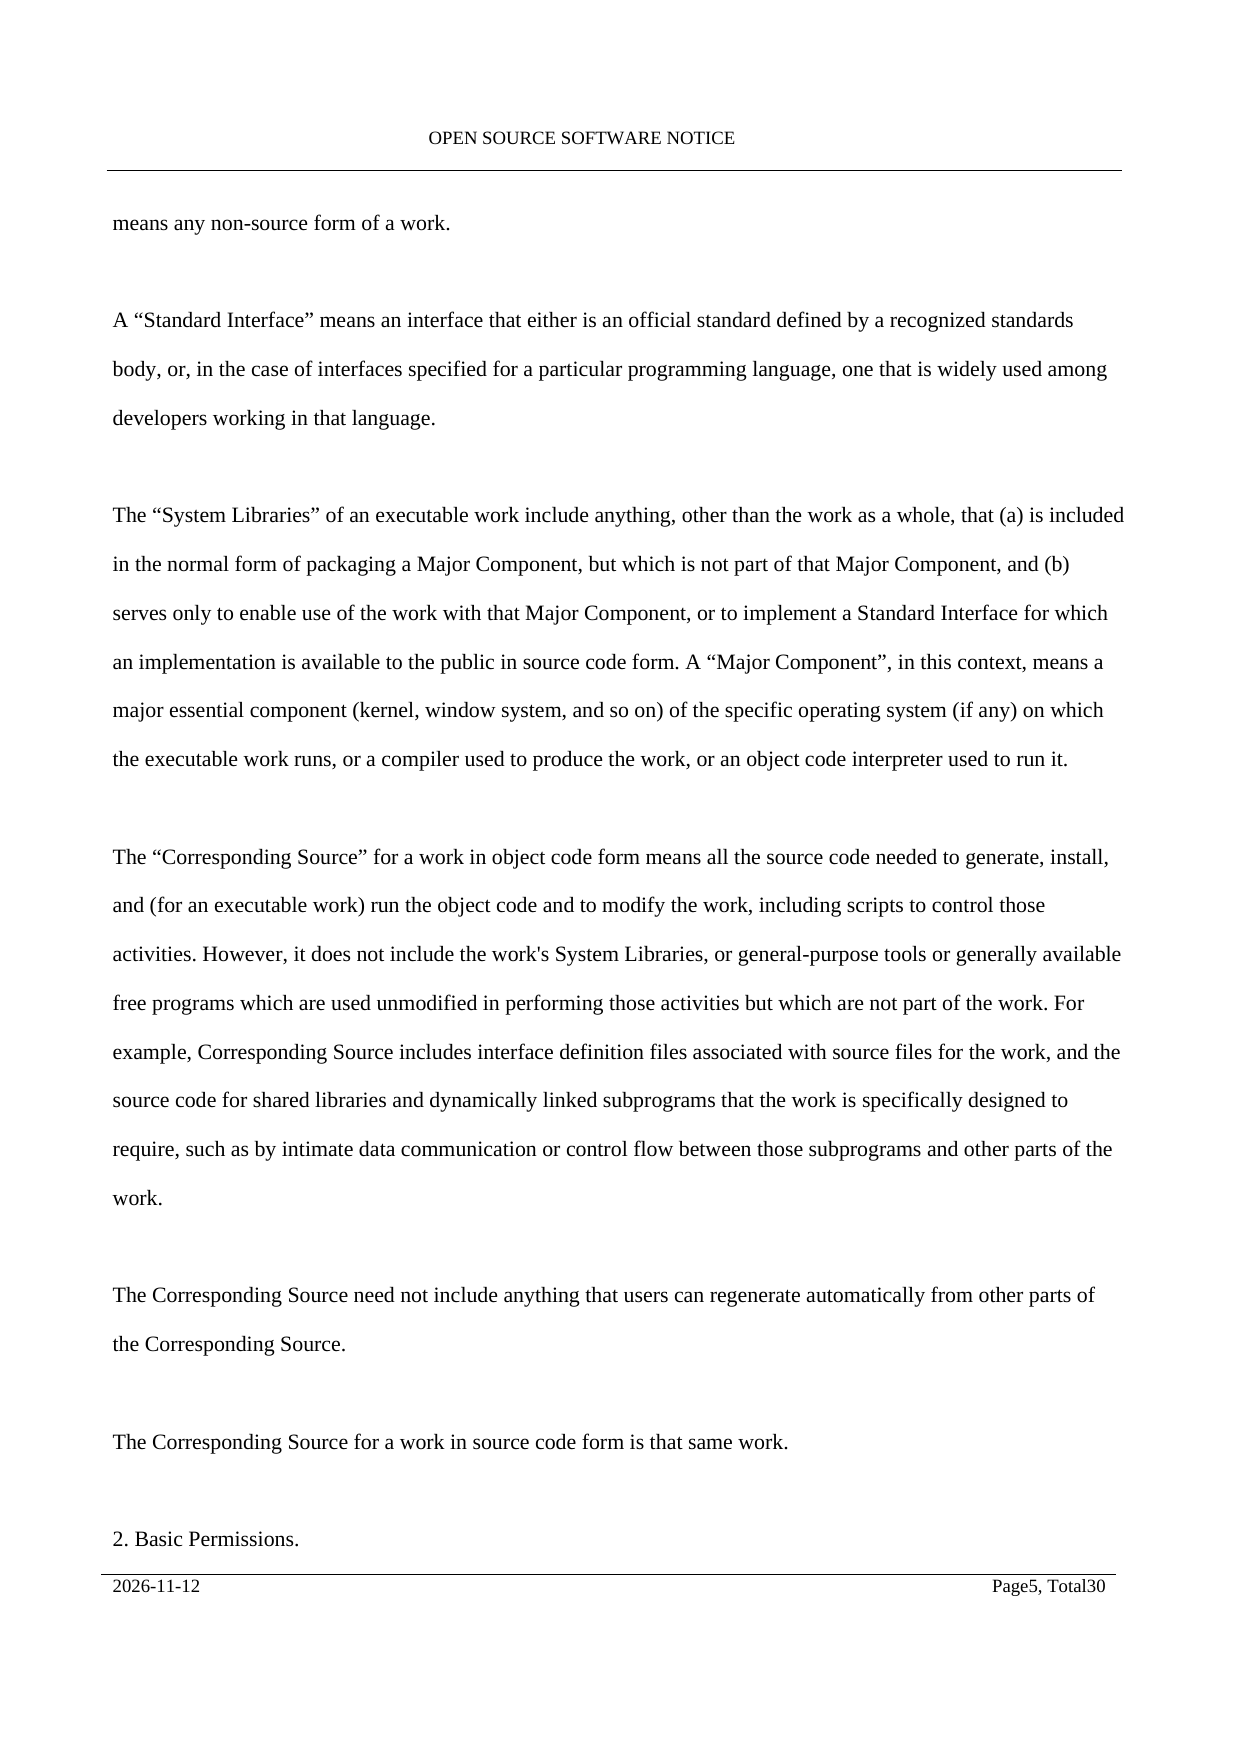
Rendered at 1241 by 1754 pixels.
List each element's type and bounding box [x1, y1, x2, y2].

text [112, 206, 1128, 1555]
